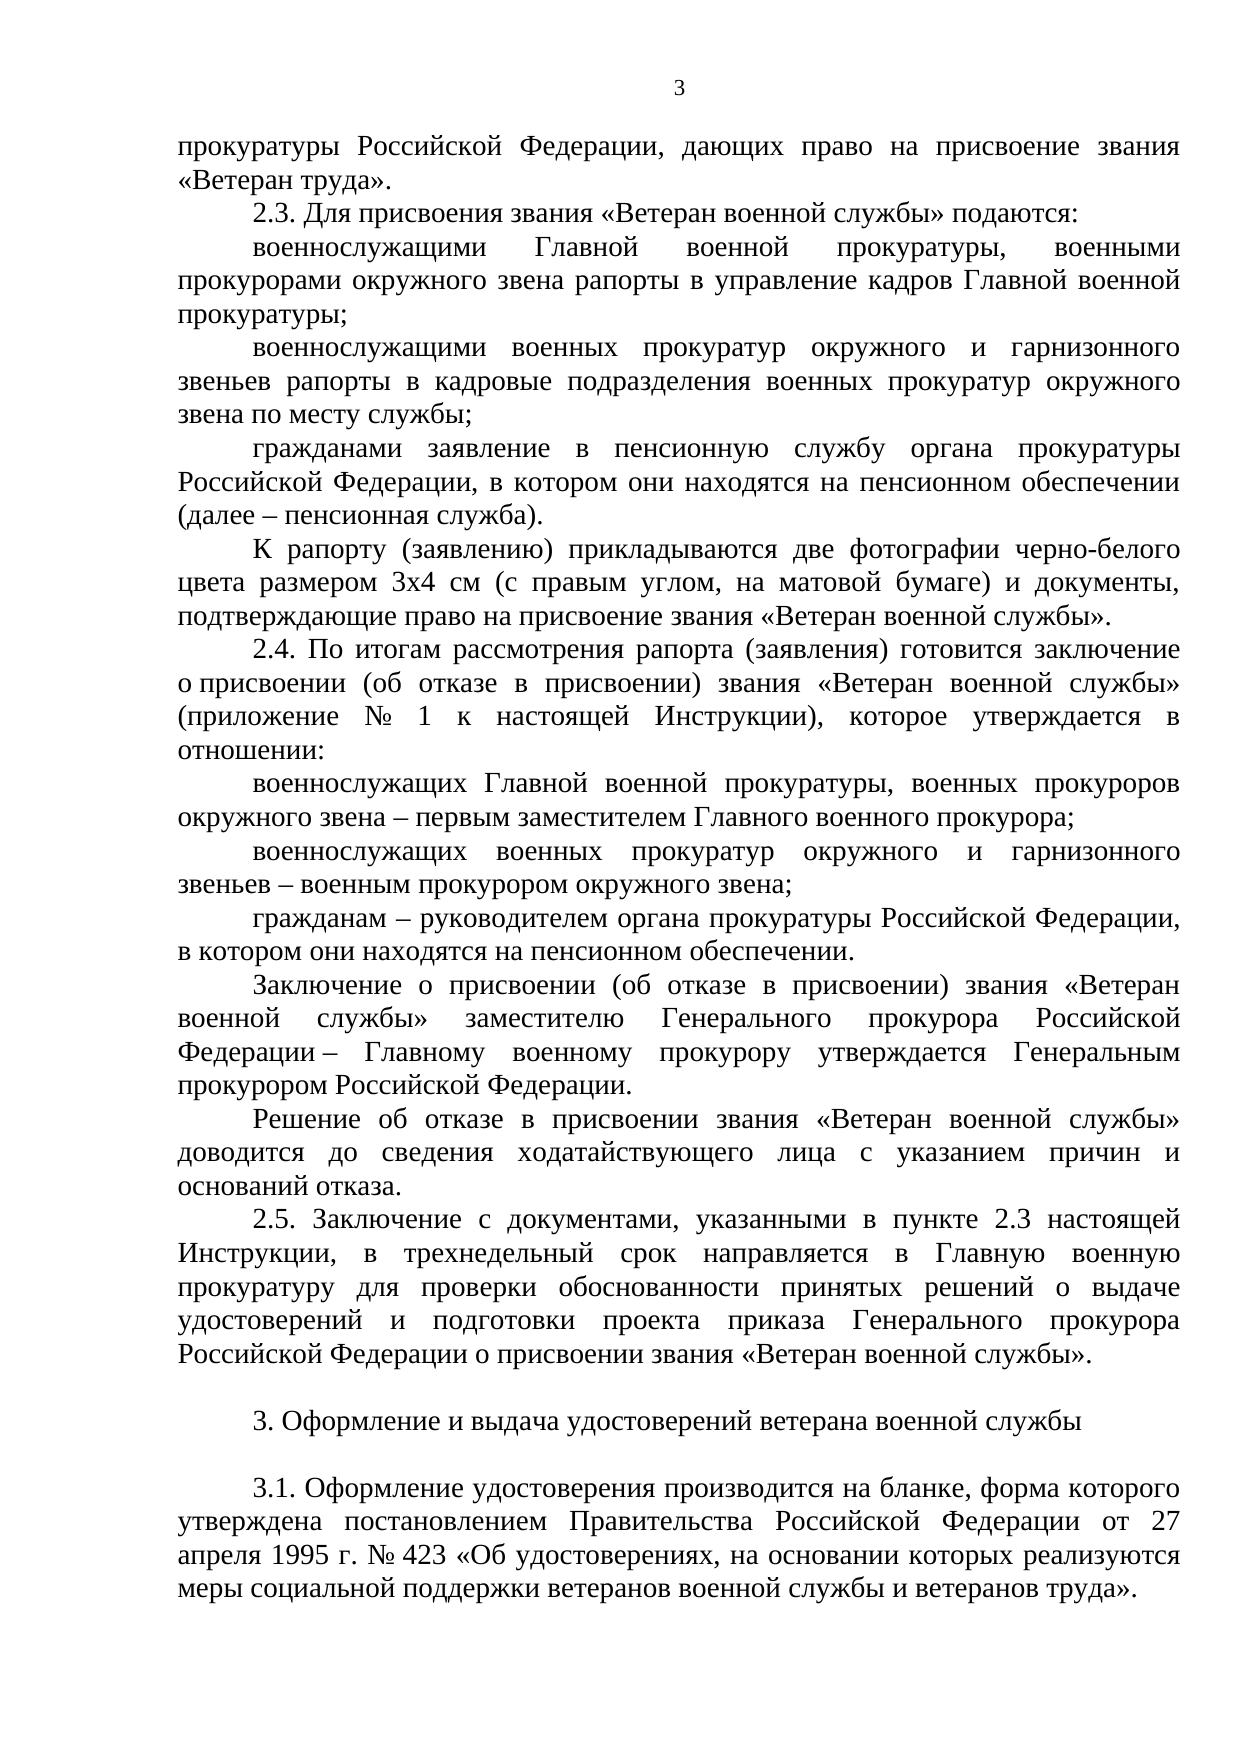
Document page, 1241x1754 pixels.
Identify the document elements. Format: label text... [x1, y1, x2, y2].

text военнослужащими Главной военной прокуратуры, военными прокурорами окружного звена рапорты в управление кадров Главной военной прокуратуры; [177, 229, 1181, 329]
text военнослужащими военных прокуратур окружного и гарнизонного звеньев рапорты в кадровые подразделения военных прокуратур окружного звена по месту службы; [177, 329, 1181, 430]
text 2.5. Заключение с документами, указанными в пункте 2.3 настоящей Инструкции, в трехнедельный срок направляется в Главную военную прокуратуру для проверки обоснованности принятых решений о выдаче удостоверений и подготовки проекта приказа Генерального прокурора Российской Федерации о присвоении звания «Ветеран военной службы». [177, 1202, 1181, 1369]
text Решение об отказе в присвоении звания «Ветеран военной службы» доводится до сведения ходатайствующего лица с указанием причин и оснований отказа. [177, 1101, 1181, 1202]
text К рапорту (заявлению) прикладываются две фотографии черно-белого цвета размером 3х4 см (с правым углом, на матовой бумаге) и документы, подтверждающие право на присвоение звания «Ветеран военной службы». [177, 531, 1181, 631]
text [177, 128, 1181, 195]
text военнослужащих Главной военной прокуратуры, военных прокуроров окружного звена – первым заместителем Главного военного прокурора; [177, 766, 1181, 833]
text Заключение о присвоении (об отказе в присвоении) звания «Ветеран военной службы» заместителю Генерального прокурора Российской Федерации – Главному военному прокурору утверждается Генеральным прокурором Российской Федерации. [177, 967, 1181, 1101]
text военнослужащих военных прокуратур окружного и гарнизонного звеньев – военным прокурором окружного звена; [177, 833, 1181, 900]
text гражданами заявление в пенсионную службу органа прокуратуры Российской Федерации, в котором они находятся на пенсионном обеспечении (далее – пенсионная служба). [177, 430, 1181, 531]
text 2.4. По итогам рассмотрения рапорта (заявления) готовится заключение о присвоении (об отказе в присвоении) звания «Ветеран военной службы» (приложение № 1 к настоящей Инструкции), которое утверждается в отношении: [177, 631, 1181, 766]
text 3. Оформление и выдача удостоверений ветерана военной службы [177, 1403, 1181, 1436]
text 3.1. Оформление удостоверения производится на бланке, форма которого утверждена постановлением Правительства Российской Федерации от 27 апреля 1995 г. № 423 «Об удостоверениях, на основании которых реализуются меры социальной поддержки ветеранов военной службы и ветеранов труда». [177, 1470, 1181, 1604]
text гражданам – руководителем органа прокуратуры Российской Федерации, в котором они находятся на пенсионном обеспечении. [177, 900, 1181, 967]
text 2.3. Для присвоения звания «Ветеран военной службы» подаются: [177, 195, 1181, 229]
